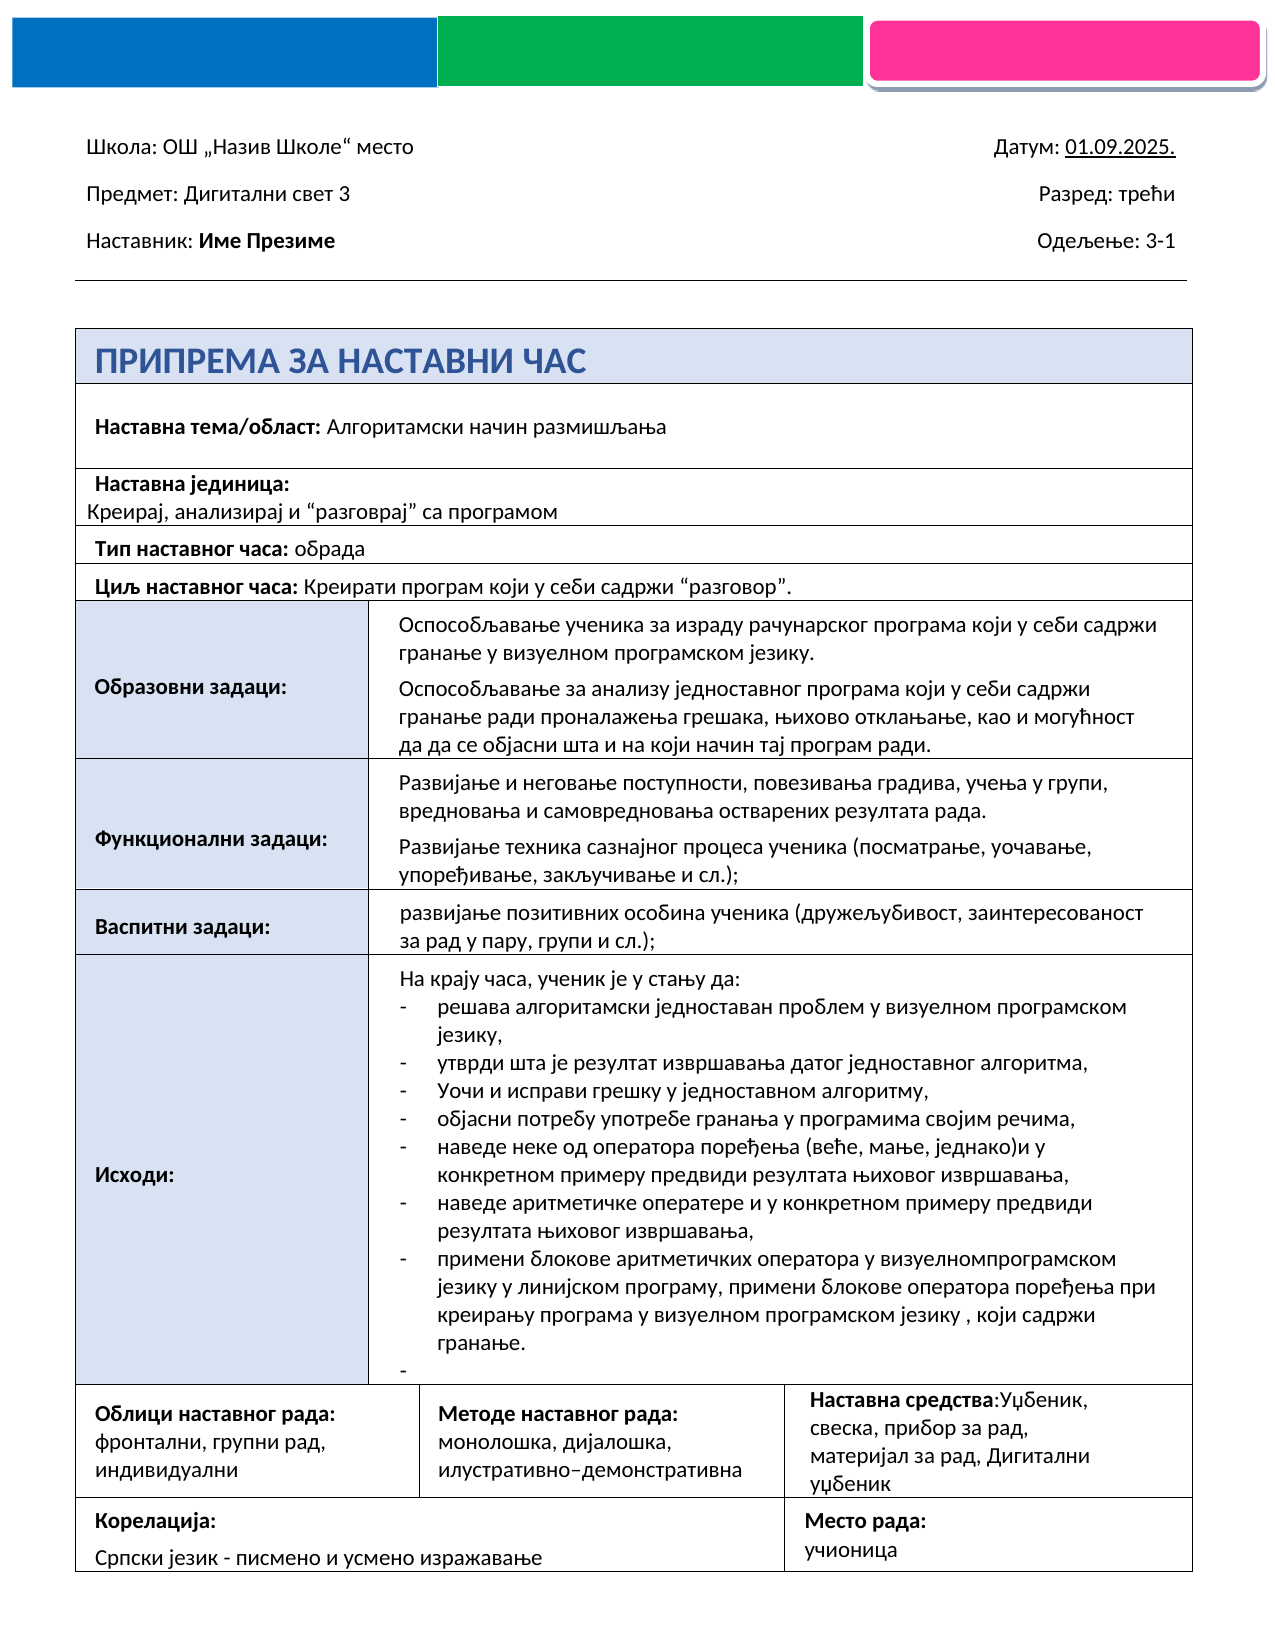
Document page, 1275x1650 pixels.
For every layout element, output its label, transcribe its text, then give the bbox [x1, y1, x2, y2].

table_header Школа: ОШ „Назив Школе“ место Предмет: Дигитални свет 3 Наставник: Име Презиме [75, 132, 663, 280]
table_cell Развијање и неговање поступности, повезивања градива, учења у групи, вредновања и самовредновања остварених резултата рада. Развијање тeхника сазнајног процеса ученика (посматрање, уочавање, упоређивање, закључивање и сл.); [369, 759, 1192, 888]
table_cell Циљ наставног часа: Креирати програм који у себи садржи “разговор”. [76, 564, 1192, 600]
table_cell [76, 1498, 784, 1571]
table_cell Оспособљавање ученика за израду рачунарског програма који у себи садржи гранање у визуелном програмском језику. Оспособљавање за анализу једноставног програма који у себи садржи гранање ради проналажења грешака, њихово отклањање, као и могућност да да се објасни шта и на који начин тај програм ради. [369, 601, 1192, 758]
table_cell На крају часа, ученик је у стању да: решава алгоритамски једноставан проблем у визуелном програмском језику, утврди шта је резултат извршавања датог једноставног алгоритма, Уочи и исправи грешку у једноставном алгоритму, објасни потребу употребе гранања у програмима својим речима, наведе неке од оператора поређења (веће, мање, једнако)и у конкретном примеру предвиди резултата њиховог извршавања, наведе аритметичке оператере и у конкретном примеру предвиди резултата њиховог извршавања, примени блокове аритметичких оператора у визуелномпрограмском језику у линијском програму, примени блокове оператора поређења при креирању програма у визуелном програмском језику , који садржи гранање. [369, 955, 1192, 1384]
table_header ПРИПРЕМА ЗА НАСТАВНИ ЧАС [76, 329, 1192, 383]
table_cell Наставна јединица: Креирај, анализирај и “разговрај” са програмом [76, 469, 1192, 525]
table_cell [785, 1498, 1192, 1571]
table_cell Методе наставног рада: монолошка, дијалошка, илустративно–демонстративна [420, 1385, 784, 1497]
table_cell Наставна средства:Уџбеник, свеска, прибор за рад, материјал за рад, Дигитални уџбеник [785, 1385, 1192, 1497]
table_cell Функционални задаци: [76, 759, 368, 888]
table_cell развијање позитивних особина ученика (дружељубивост, заинтересованост за рад у пару, групи и сл.); [369, 890, 1192, 954]
table_cell Наставнa тема/област: Алгоритамски начин размишљања [76, 384, 1192, 468]
table_cell Образовни задаци: [76, 601, 368, 758]
table_cell Исходи: [76, 955, 368, 1384]
table_header Датум: 01.09.2025. Разред: трећи Одељење: 3-1 [663, 132, 1187, 280]
table_cell Облици наставног рада: фронтални, групни рад, индивидуални [76, 1385, 419, 1497]
table_cell Васпитни задаци: [76, 890, 368, 954]
table_cell Тип наставног часа: обрада [76, 526, 1192, 563]
